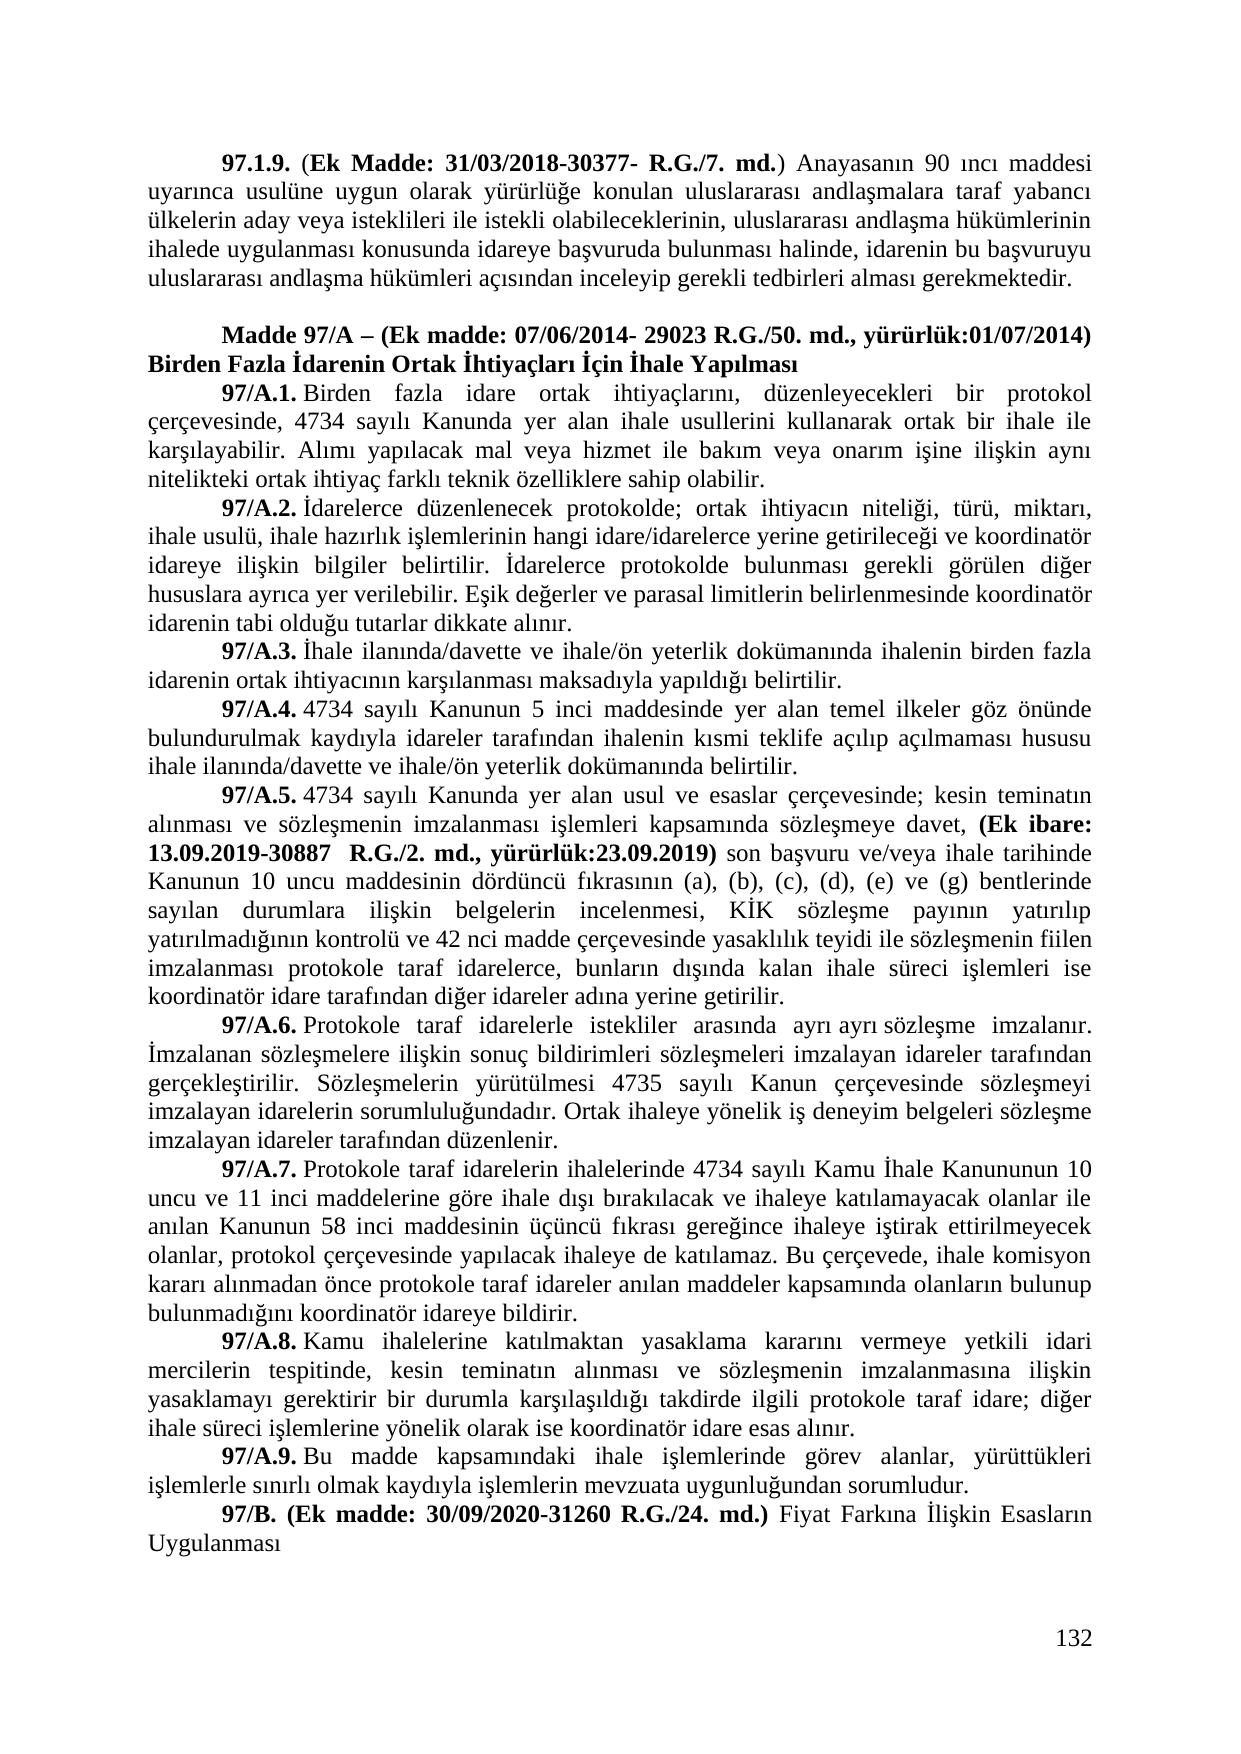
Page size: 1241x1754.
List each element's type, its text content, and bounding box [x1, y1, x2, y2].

text 97/A.6. Protokole taraf idarelerle istekliler arasında ayrı ayrı sözleşme imzalanır. İmzalanan sözleşmelere ilişkin sonuç bildirimleri sözleşmeleri imzalayan idareler tarafından gerçekleştirilir. Sözleşmelerin yürütülmesi 4735 sayılı Kanun çerçevesinde sözleşmeyi imzalayan idarelerin sorumluluğundadır. Ortak ihaleye yönelik iş deneyim belgeleri sözleşme imzalayan idareler tarafından düzenlenir. [148, 1010, 1092, 1154]
subtitle Madde 97/A – (Ek madde: 07/06/2014- 29023 R.G./50. md., yürürlük:01/07/2014) Birden Fazla İdarenin Ortak İhtiyaçları İçin İhale Yapılması [148, 320, 1092, 378]
text 97/A.8. Kamu ihalelerine katılmaktan yasaklama kararını vermeye yetkili idari mercilerin tespitinde, kesin teminatın alınması ve sözleşmenin imzalanmasına ilişkin yasaklamayı gerektirir bir durumla karşılaşıldığı takdirde ilgili protokole taraf idare; diğer ihale süreci işlemlerine yönelik olarak ise koordinatör idare esas alınır. [148, 1326, 1092, 1441]
text 97/A.5. 4734 sayılı Kanunda yer alan usul ve esaslar çerçevesinde; kesin teminatın alınması ve sözleşmenin imzalanması işlemleri kapsamında sözleşmeye davet, (Ek ibare: 13.09.2019-30887 R.G./2. md., yürürlük:23.09.2019) son başvuru ve/veya ihale tarihinde Kanunun 10 uncu maddesinin dördüncü fıkrasının (a), (b), (c), (d), (e) ve (g) bentlerinde sayılan durumlara ilişkin belgelerin incelenmesi, KİK sözleşme payının yatırılıp yatırılmadığının kontrolü ve 42 nci madde çerçevesinde yasaklılık teyidi ile sözleşmenin fiilen imzalanması protokole taraf idarelerce, bunların dışında kalan ihale süreci işlemleri ise koordinatör idare tarafından diğer idareler adına yerine getirilir. [148, 780, 1092, 1010]
text 97/A.9. Bu madde kapsamındaki ihale işlemlerinde görev alanlar, yürüttükleri işlemlerle sınırlı olmak kaydıyla işlemlerin mevzuata uygunluğundan sorumludur. [148, 1441, 1092, 1499]
text 97/A.4. 4734 sayılı Kanunun 5 inci maddesinde yer alan temel ilkeler göz önünde bulundurulmak kaydıyla idareler tarafından ihalenin kısmi teklife açılıp açılmaması hususu ihale ilanında/davette ve ihale/ön yeterlik dokümanında belirtilir. [148, 694, 1092, 780]
text 97.1.9. (Ek Madde: 31/03/2018-30377- R.G./7. md.) Anayasanın 90 ıncı maddesi uyarınca usulüne uygun olarak yürürlüğe konulan uluslararası andlaşmalara taraf yabancı ülkelerin aday veya isteklileri ile istekli olabileceklerinin, uluslararası andlaşma hükümlerinin ihalede uygulanması konusunda idareye başvuruda bulunması halinde, idarenin bu başvuruyu uluslararası andlaşma hükümleri açısından inceleyip gerekli tedbirleri alması gerekmektedir. [148, 148, 1092, 291]
text 97/A.1. Birden fazla idare ortak ihtiyaçlarını, düzenleyecekleri bir protokol çerçevesinde, 4734 sayılı Kanunda yer alan ihale usullerini kullanarak ortak bir ihale ile karşılayabilir. Alımı yapılacak mal veya hizmet ile bakım veya onarım işine ilişkin aynı nitelikteki ortak ihtiyaç farklı teknik özelliklere sahip olabilir. [148, 378, 1092, 493]
text 97/B. (Ek madde: 30/09/2020-31260 R.G./24. md.) Fiyat Farkına İlişkin Esasların Uygulanması [148, 1499, 1092, 1556]
text 97/A.3. İhale ilanında/davette ve ihale/ön yeterlik dokümanında ihalenin birden fazla idarenin ortak ihtiyacının karşılanması maksadıyla yapıldığı belirtilir. [148, 636, 1092, 694]
text 97/A.7. Protokole taraf idarelerin ihalelerinde 4734 sayılı Kamu İhale Kanununun 10 uncu ve 11 inci maddelerine göre ihale dışı bırakılacak ve ihaleye katılamayacak olanlar ile anılan Kanunun 58 inci maddesinin üçüncü fıkrası gereğince ihaleye iştirak ettirilmeyecek olanlar, protokol çerçevesinde yapılacak ihaleye de katılamaz. Bu çerçevede, ihale komisyon kararı alınmadan önce protokole taraf idareler anılan maddeler kapsamında olanların bulunup bulunmadığını koordinatör idareye bildirir. [148, 1154, 1092, 1326]
text 97/A.2. İdarelerce düzenlenecek protokolde; ortak ihtiyacın niteliği, türü, miktarı, ihale usulü, ihale hazırlık işlemlerinin hangi idare/idarelerce yerine getirileceği ve koordinatör idareye ilişkin bilgiler belirtilir. İdarelerce protokolde bulunması gerekli görülen diğer hususlara ayrıca yer verilebilir. Eşik değerler ve parasal limitlerin belirlenmesinde koordinatör idarenin tabi olduğu tutarlar dikkate alınır. [148, 493, 1092, 636]
